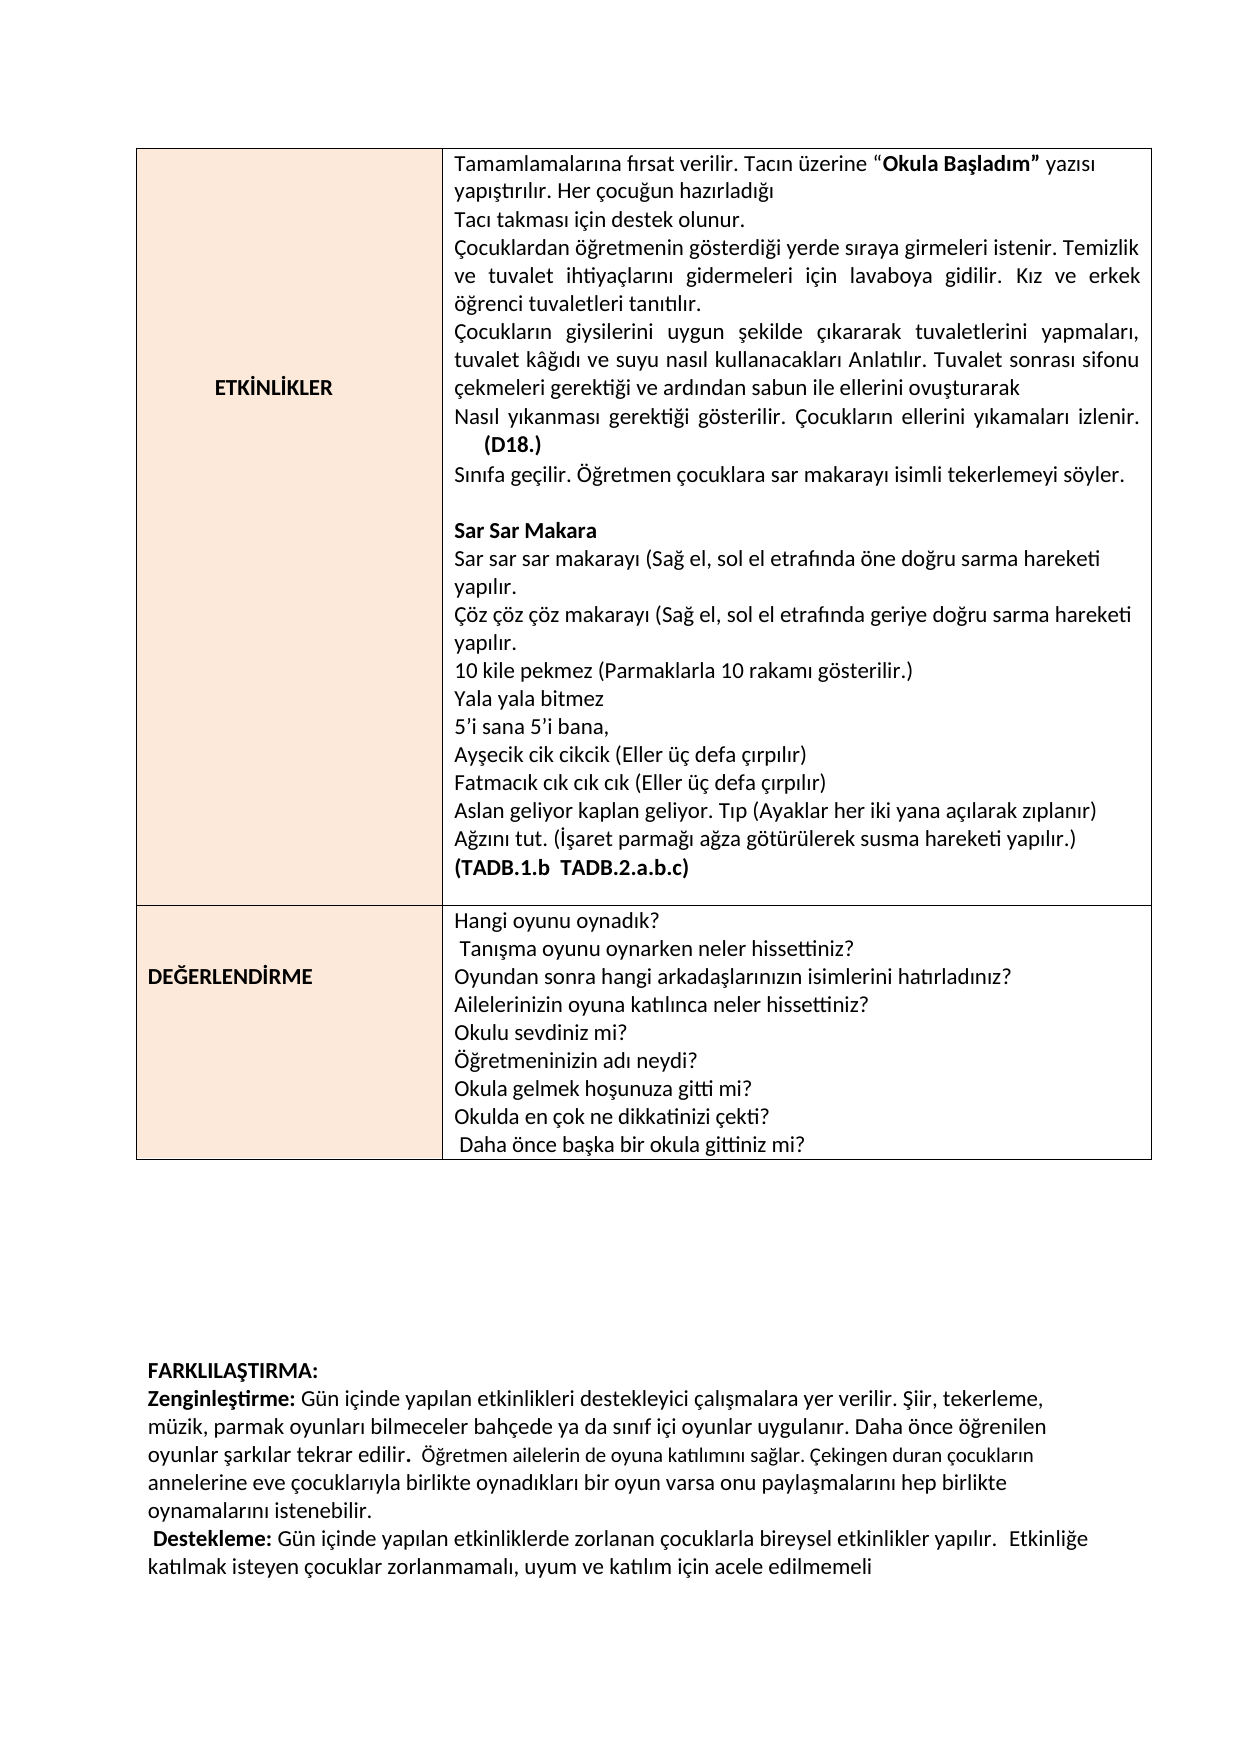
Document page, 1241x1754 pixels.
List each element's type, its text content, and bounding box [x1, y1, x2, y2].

table_cell ETKİNLİKLER [137, 149, 442, 905]
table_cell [443, 149, 1151, 905]
table_cell DEĞERLENDİRME [137, 906, 442, 1158]
text Destekleme: Gün içinde yapılan etkinliklerde zorlanan çocuklarla bireysel etkinlikler yapılır. Etkinliğe katılmak isteyen çocuklar zorlanmamalı, uyum ve katılım için acele edilmemeli [148, 1524, 1093, 1580]
text FARKLILAŞTIRMA: [148, 1356, 1093, 1384]
text Zenginleştirme: Gün içinde yapılan etkinlikleri destekleyici çalışmalara yer verilir. Şiir, tekerleme, müzik, parmak oyunları bilmeceler bahçede ya da sınıf içi oyunlar uygulanır. Daha önce öğrenilen oyunlar şarkılar tekrar edilir. Öğretmen ailelerin de oyuna katılımını sağlar. Çekingen duran çocukların annelerine eve çocuklarıyla birlikte oynadıkları bir oyun varsa onu paylaşmalarını hep birlikte oynamalarını istenebilir. [148, 1384, 1093, 1524]
table_cell Hangi oyunu oynadık? Tanışma oyunu oynarken neler hissettiniz? Oyundan sonra hangi arkadaşlarınızın isimlerini hatırladınız? Ailelerinizin oyuna katılınca neler hissettiniz? Okulu sevdiniz mi? Öğretmeninizin adı neydi? Okula gelmek hoşunuza gitti mi? Okulda en çok ne dikkatinizi çekti? Daha önce başka bir okula gittiniz mi? [443, 906, 1151, 1158]
